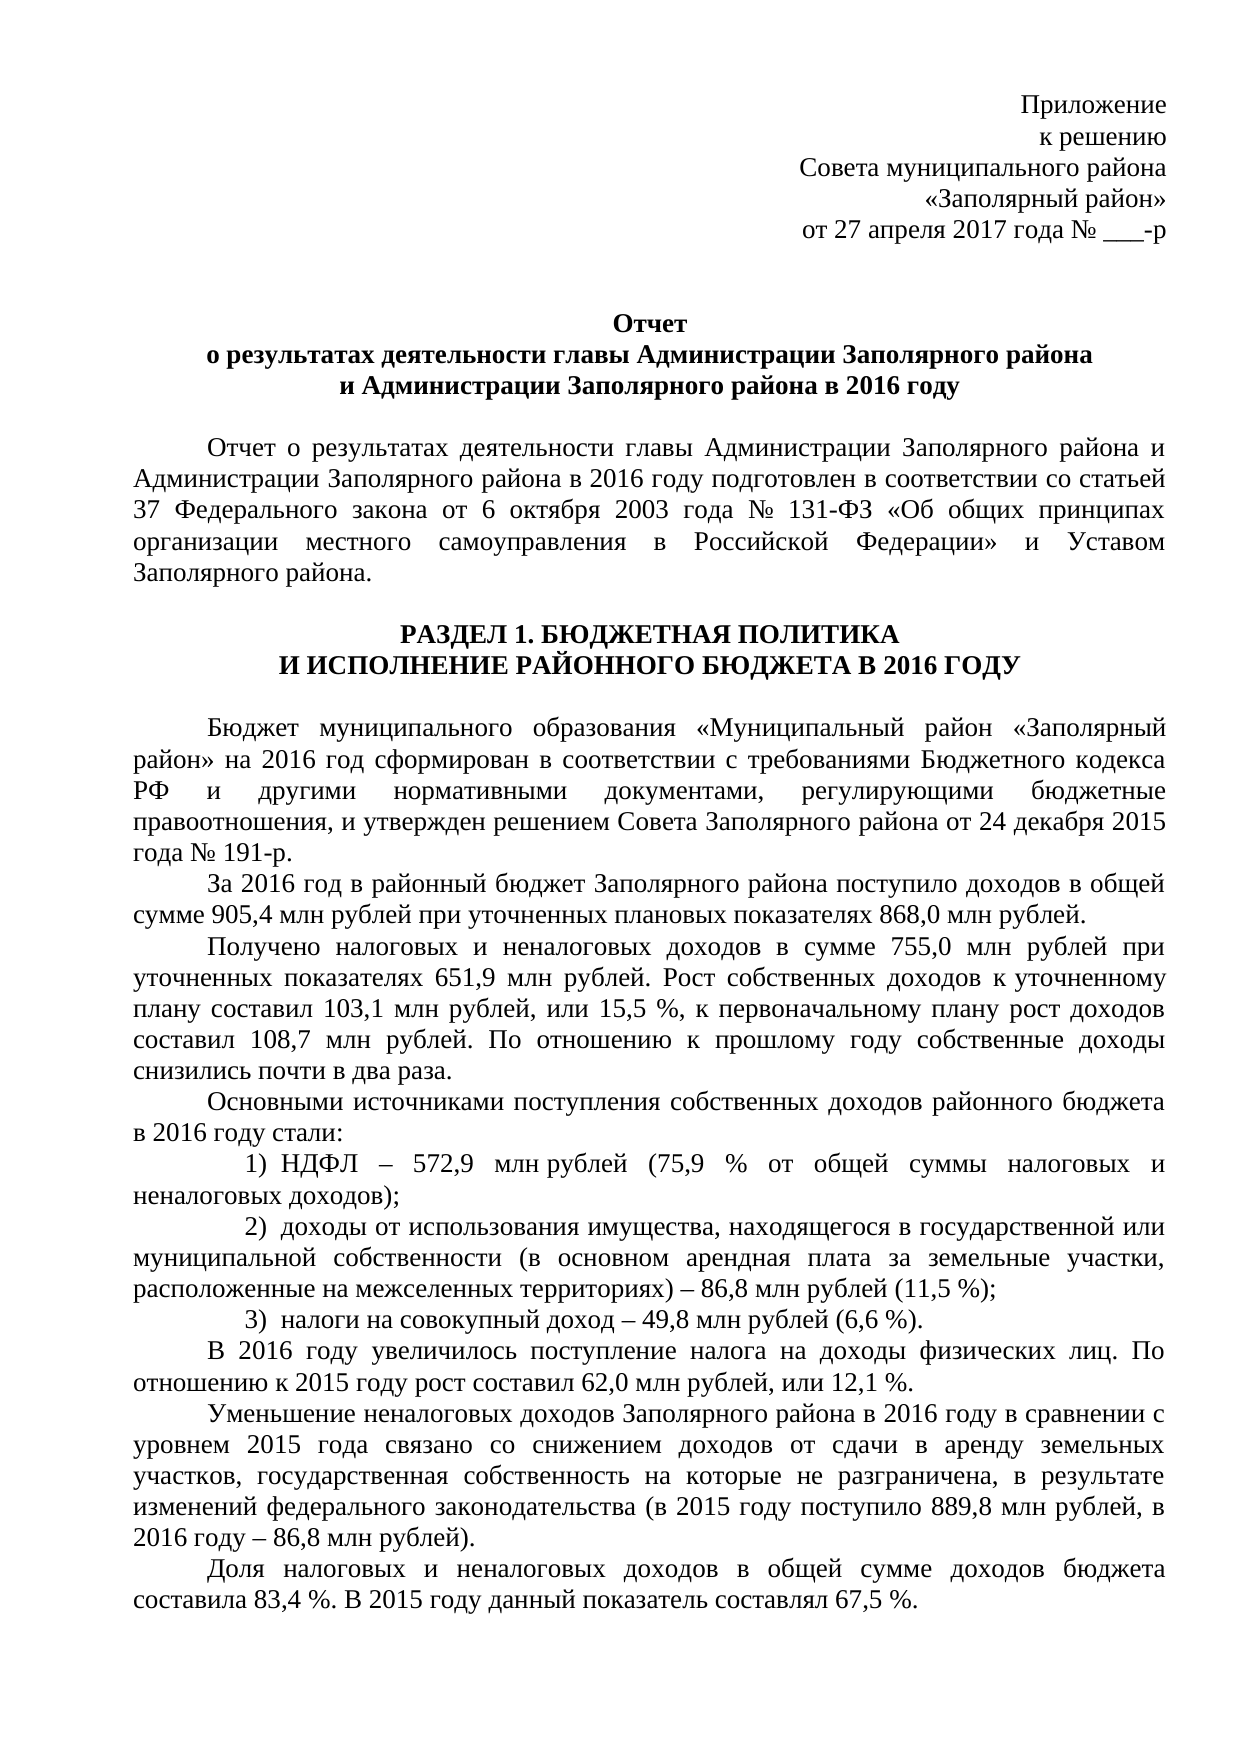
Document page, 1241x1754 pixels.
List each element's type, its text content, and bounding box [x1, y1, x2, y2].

text В 2016 году увеличилось поступление налога на доходы физических лиц. По отношению к 2015 году рост составил 62,0 млн рублей, или 12,1 %. [133, 1334, 1166, 1397]
text Совета муниципального района [133, 151, 1167, 182]
text и Администрации Заполярного района в 2016 году [133, 369, 1167, 400]
text Отчет [133, 307, 1167, 338]
text от 27 апреля 2017 года № ___-р [133, 213, 1167, 244]
text Получено налоговых и неналоговых доходов в сумме 755,0 млн рублей при уточненных показателях 651,9 млн рублей. Рост собственных доходов к уточненному плану составил 103,1 млн рублей, или 15,5 %, к первоначальному плану рост доходов составил 108,7 млн рублей. По отношению к прошлому году собственные доходы снизились почти в два раза. [133, 929, 1167, 1085]
text Отчет о результатах деятельности главы Администрации Заполярного района и Администрации Заполярного района в 2016 году подготовлен в соответствии со статьей 37 Федерального закона от 6 октября 2003 года № 131-ФЗ «Об общих принципах организации местного самоуправления в Российской Федерации» и Уставом Заполярного района. [133, 431, 1167, 587]
text о результатах деятельности главы Администрации Заполярного района [133, 338, 1167, 369]
list доходы от использования имущества, находящегося в государственной или муниципальной собственности (в основном арендная плата за земельные участки, расположенные на межселенных территориях) – 86,8 млн рублей (11,5 %); [133, 1210, 1166, 1303]
text Основными источниками поступления собственных доходов районного бюджета в 2016 году стали: [133, 1085, 1166, 1148]
text Уменьшение неналоговых доходов Заполярного района в 2016 году в сравнении с уровнем 2015 года связано со снижением доходов от сдачи в аренду земельных участков, государственная собственность на которые не разграничена, в результате изменений федерального законодательства (в 2015 году поступило 889,8 млн рублей, в 2016 году – 86,8 млн рублей). [133, 1397, 1166, 1552]
text За 2016 год в районный бюджет Заполярного района поступило доходов в общей сумме 905,4 млн рублей при уточненных плановых показателях 868,0 млн рублей. [133, 867, 1167, 929]
text к решению [133, 120, 1167, 151]
text «Заполярный район» [133, 182, 1167, 213]
subtitle РАЗДЕЛ 1. БЮДЖЕТНАЯ ПОЛИТИКА И ИСПОЛНЕНИЕ РАЙОННОГО БЮДЖЕТА В 2016 ГОДУ [133, 618, 1167, 680]
text Доля налоговых и неналоговых доходов в общей сумме доходов бюджета составила 83,4 %. В 2015 году данный показатель составлял 67,5 %. [133, 1552, 1167, 1615]
list НДФЛ – 572,9 млн рублей (75,9 % от общей суммы налоговых и неналоговых доходов); [133, 1148, 1166, 1210]
list налоги на совокупный доход – 49,8 млн рублей (6,6 %). [133, 1303, 1166, 1334]
text Приложение [133, 89, 1167, 120]
text Бюджет муниципального образования «Муниципальный район «Заполярный район» на 2016 год сформирован в соответствии с требованиями Бюджетного кодекса РФ и другими нормативными документами, регулирующими бюджетные правоотношения, и утвержден решением Совета Заполярного района от 24 декабря 2015 года № 191-р. [133, 712, 1167, 867]
